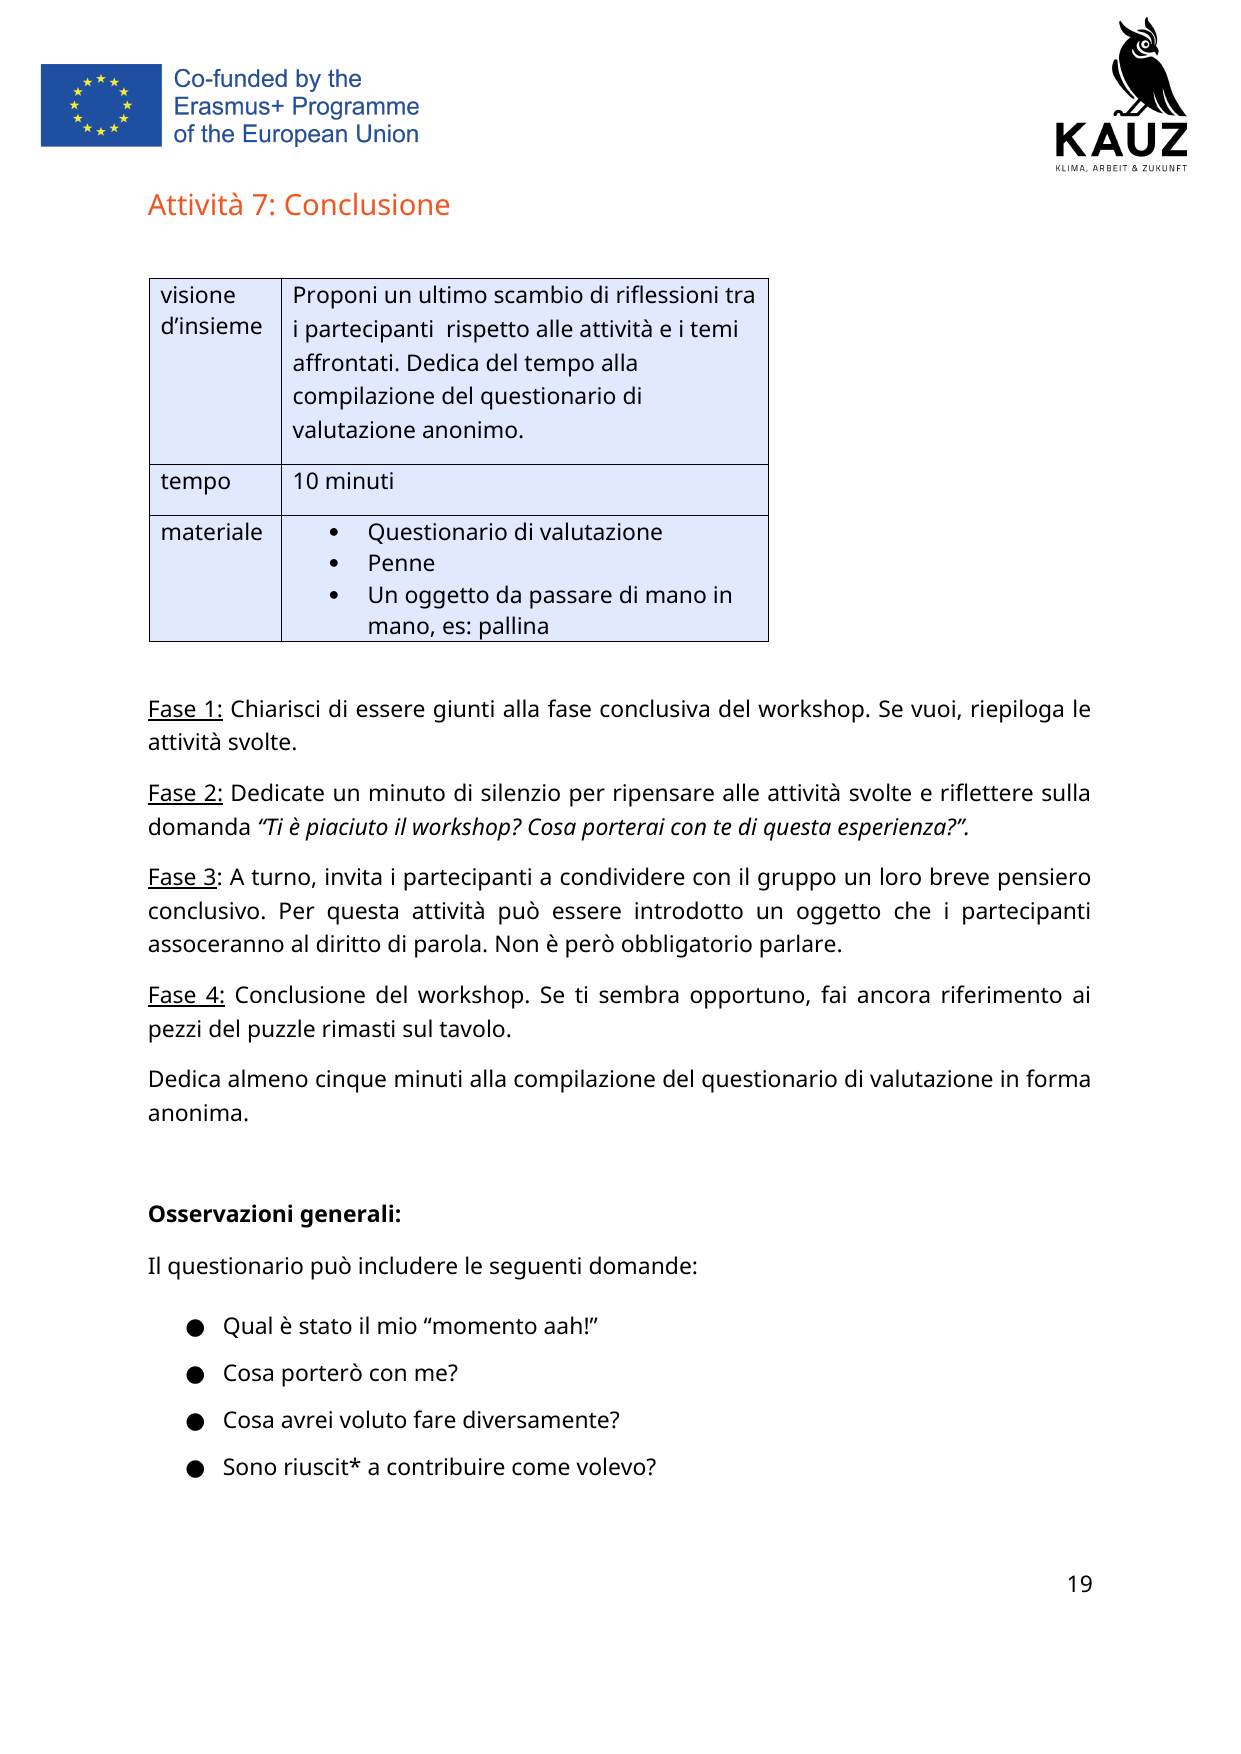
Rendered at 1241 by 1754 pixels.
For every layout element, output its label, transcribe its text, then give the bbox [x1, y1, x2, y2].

picture [40, 64, 419, 147]
text Osservazioni generali: [148, 1197, 1093, 1229]
text Il questionario può includere le seguenti domande: [148, 1250, 1093, 1281]
list Cosa avrei voluto fare diversamente? [185, 1394, 1093, 1441]
list Sono riuscit* a contribuire come volevo? [185, 1441, 1093, 1488]
text Fase 2: Dedicate un minuto di silenzio per ripensare alle attività svolte e riflettere sulla domanda “Ti è piaciuto il workshop? Cosa porterai con te di questa esperienza?”. [148, 777, 1093, 842]
text Fase 4: Conclusione del workshop. Se ti sembra opportuno, fai ancora riferimento ai pezzi del puzzle rimasti sul tavolo. [148, 979, 1093, 1044]
table_header visione d’insieme [150, 279, 281, 464]
text Dedica almeno cinque minuti alla compilazione del questionario di valutazione in forma anonima. [148, 1063, 1093, 1128]
text Fase 3: A turno, invita i partecipanti a condividere con il gruppo un loro breve pensiero conclusivo. Per questa attività può essere introdotto un oggetto che i partecipanti assoceranno al diritto di parola. Non è però obbligatorio parlare. [148, 861, 1093, 959]
table_cell materiale [150, 516, 281, 641]
table_cell 10 minuti [282, 465, 768, 515]
list Cosa porterò con me? [185, 1347, 1093, 1394]
list Qual è stato il mio “momento aah!” [185, 1301, 1093, 1347]
subtitle Attività 7: Conclusione [148, 152, 1093, 224]
table_header Proponi un ultimo scambio di riflessioni tra i partecipanti rispetto alle attività e i temi affrontati. Dedica del tempo alla compilazione del questionario di valutazione anonimo. [282, 279, 768, 464]
text Fase 1: Chiarisci di essere giunti alla fase conclusiva del workshop. Se vuoi, riepiloga le attività svolte. [148, 692, 1093, 757]
picture [1038, 11, 1205, 178]
table_cell tempo [150, 465, 281, 515]
table_cell Questionario di valutazione Penne Un oggetto da passare di mano in mano, es: pallina [282, 516, 768, 641]
